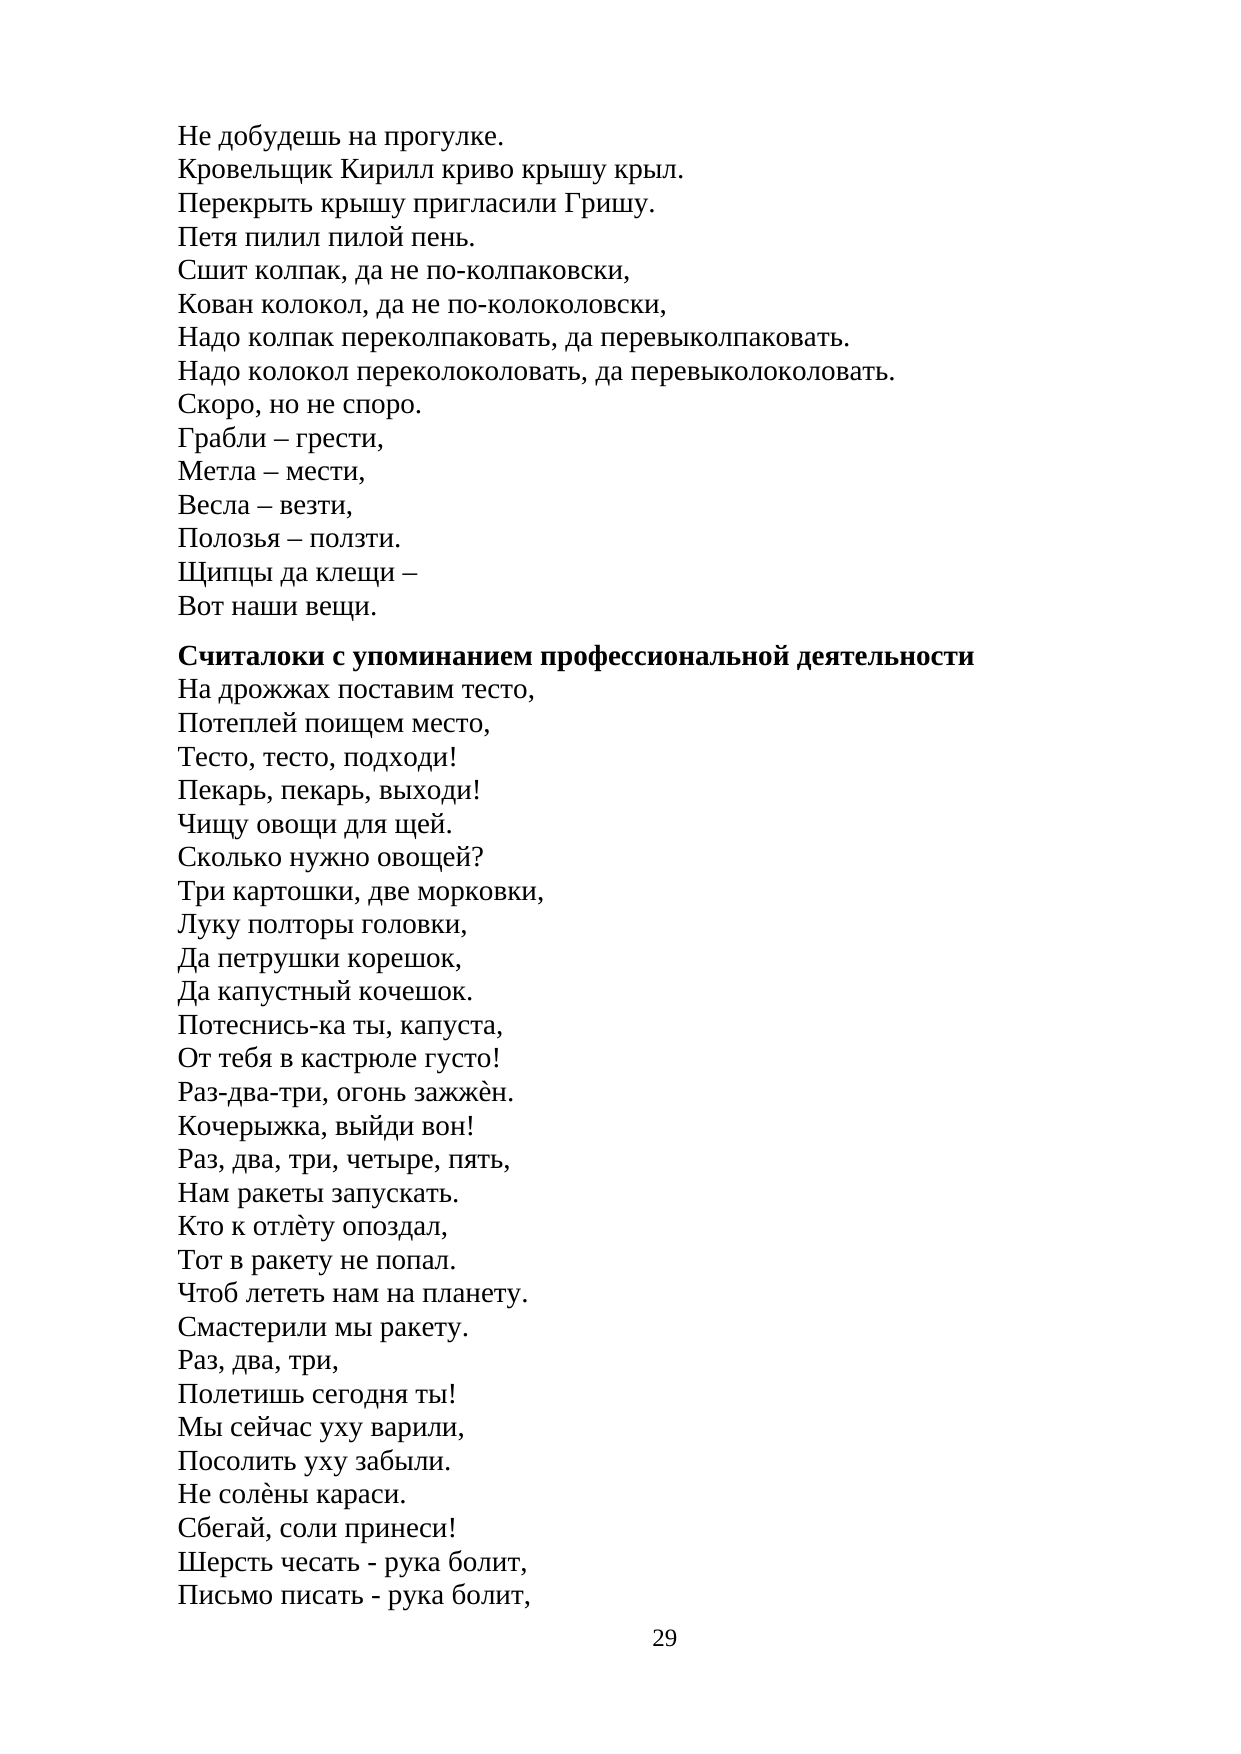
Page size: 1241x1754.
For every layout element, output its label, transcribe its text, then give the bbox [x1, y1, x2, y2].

text Нам ракеты запускать. [177, 1175, 1137, 1208]
text Считалоки с упоминанием профессиональной деятельности [177, 638, 1137, 672]
text Кто к отлѐту опоздал, [177, 1208, 1137, 1242]
text Шерсть чесать - рука болит, [177, 1544, 1137, 1577]
text Кровельщик Кирилл криво крышу крыл. [177, 152, 1137, 185]
text Кован колокол, да не по-колоколовски, [177, 286, 1137, 319]
text Весла – везти, [177, 487, 1137, 521]
text Потеплей поищем место, [177, 705, 1137, 739]
text Метла – мести, [177, 453, 1137, 487]
text Перекрыть крышу пригласили Гришу. [177, 185, 1137, 219]
text Щипцы да клещи – [177, 554, 1137, 588]
text Чищу овощи для щей. [177, 806, 1137, 839]
text Мы сейчас уху варили, [177, 1409, 1137, 1443]
text Раз, два, три, [177, 1342, 1137, 1376]
text Грабли – грести, [177, 420, 1137, 453]
text Чтоб лететь нам на планету. [177, 1275, 1137, 1309]
text Сшит колпак, да не по-колпаковски, [177, 252, 1137, 286]
text На дрожжах поставим тесто, [177, 672, 1137, 705]
text Кочерыжка, выйди вон! [177, 1108, 1137, 1141]
text Петя пилил пилой пень. [177, 219, 1137, 252]
text Да петрушки корешок, [177, 940, 1137, 973]
text Посолить уху забыли. [177, 1443, 1137, 1477]
text Письмо писать - рука болит, [177, 1577, 1137, 1611]
text Потеснись-ка ты, капуста, [177, 1007, 1137, 1041]
text Сколько нужно овощей? [177, 839, 1137, 873]
text Луку полторы головки, [177, 906, 1137, 940]
text Раз-два-три, огонь зажжѐн. [177, 1074, 1137, 1108]
text Смастерили мы ракету. [177, 1309, 1137, 1342]
text Скоро, но не споро. [177, 386, 1137, 420]
text Сбегай, соли принеси! [177, 1510, 1137, 1544]
text Да капустный кочешок. [177, 973, 1137, 1007]
text Вот наши вещи. [177, 588, 1137, 621]
text Раз, два, три, четыре, пять, [177, 1141, 1137, 1175]
text Тот в ракету не попал. [177, 1242, 1137, 1275]
text От тебя в кастрюле густо! [177, 1041, 1137, 1074]
text Надо колокол переколоколовать, да перевыколоколовать. [177, 353, 1137, 386]
text Не добудешь на прогулке. [177, 118, 1137, 152]
text Полетишь сегодня ты! [177, 1376, 1137, 1409]
text Три картошки, две морковки, [177, 873, 1137, 906]
text Тесто, тесто, подходи! [177, 739, 1137, 772]
text Полозья – ползти. [177, 521, 1137, 554]
text Пекарь, пекарь, выходи! [177, 772, 1137, 806]
text Не солѐны караси. [177, 1477, 1137, 1510]
text Надо колпак переколпаковать, да перевыколпаковать. [177, 319, 1137, 353]
